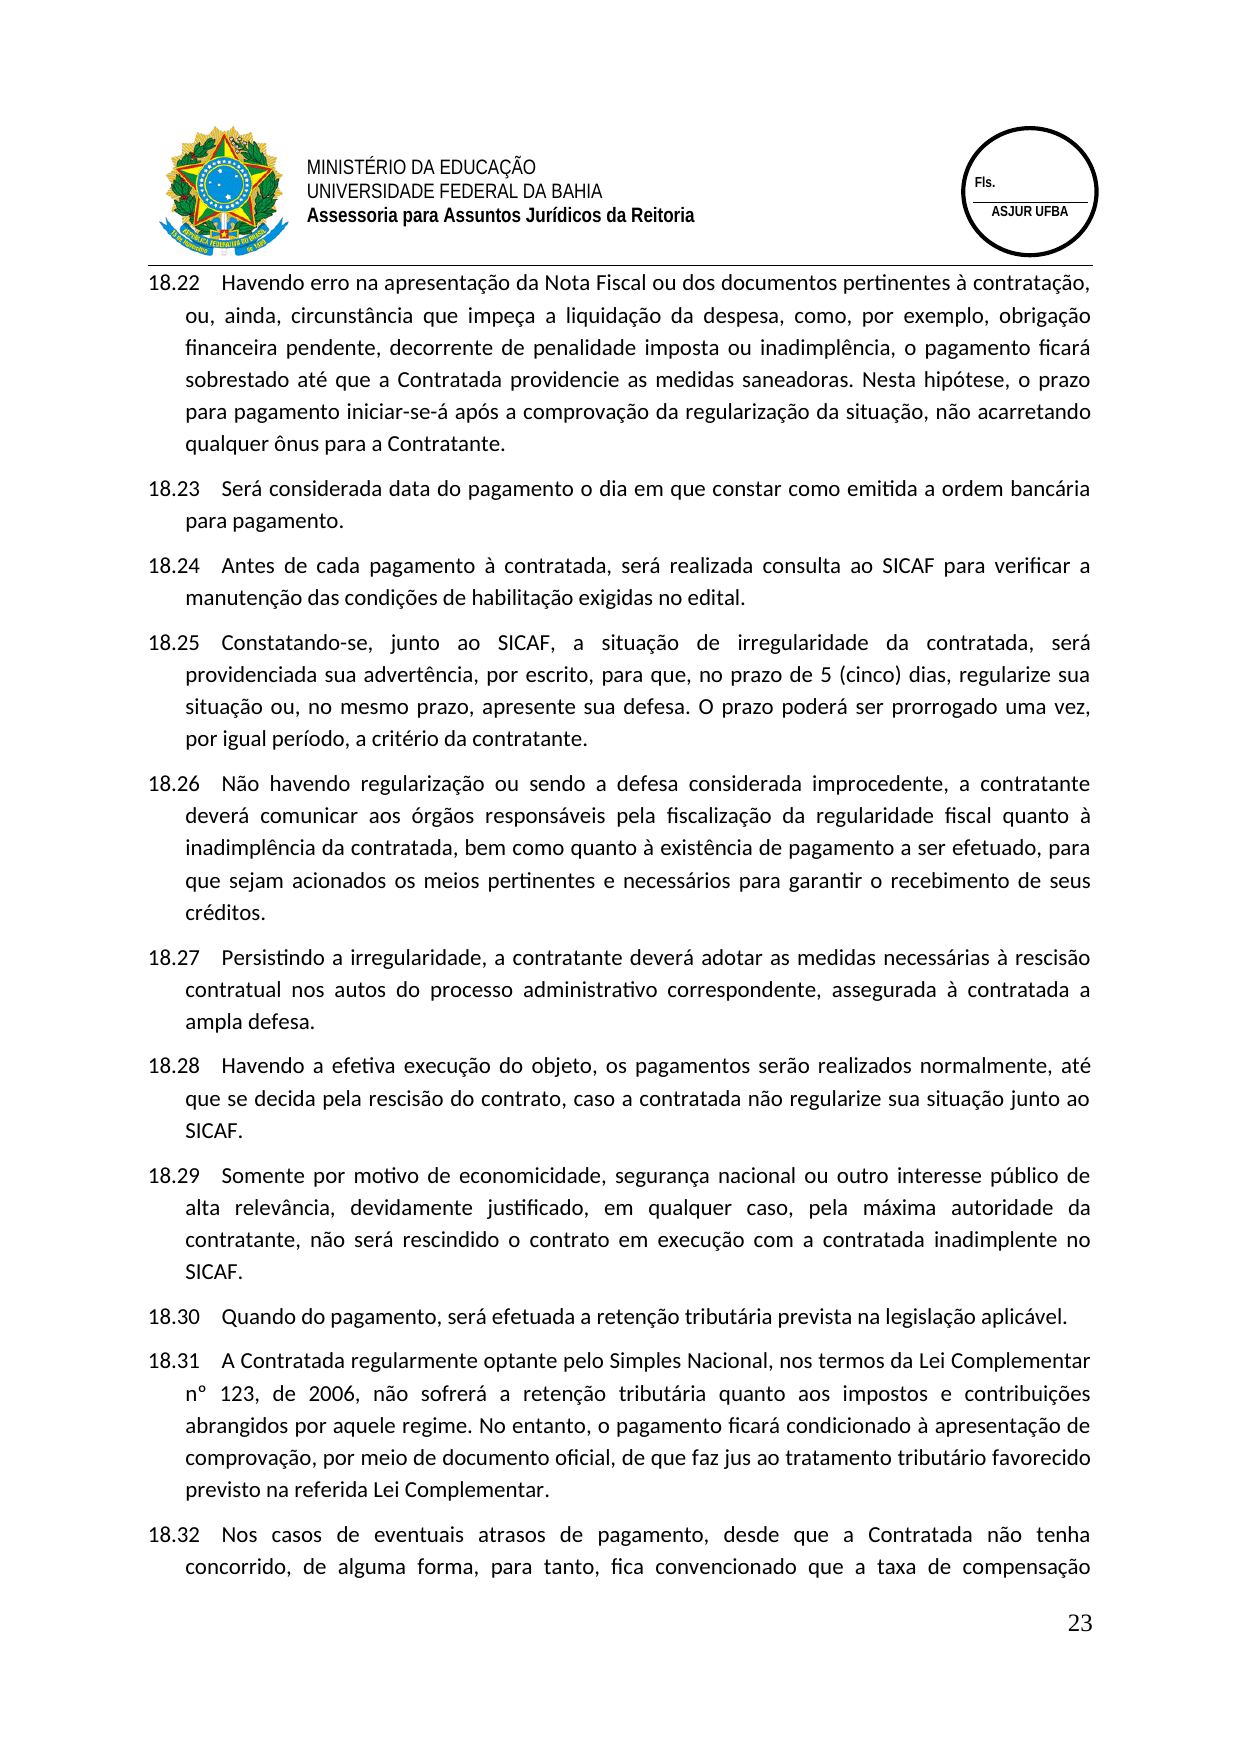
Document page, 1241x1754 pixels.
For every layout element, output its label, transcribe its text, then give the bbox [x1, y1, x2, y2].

list Não havendo regularização ou sendo a defesa considerada improcedente, a contratante deverá comunicar aos órgãos responsáveis pela fiscalização da regularidade fiscal quanto à inadimplência da contratada, bem como quanto à existência de pagamento a ser efetuado, para que sejam acionados os meios pertinentes e necessários para garantir o recebimento de seus créditos. [148, 769, 1092, 926]
list A Contratada regularmente optante pelo Simples Nacional, nos termos da Lei Complementar nº 123, de 2006, não sofrerá a retenção tributária quanto aos impostos e contribuições abrangidos por aquele regime. No entanto, o pagamento ficará condicionado à apresentação de comprovação, por meio de documento oficial, de que faz jus ao tratamento tributário favorecido previsto na referida Lei Complementar. [148, 1347, 1092, 1503]
list Constatando-se, junto ao SICAF, a situação de irregularidade da contratada, será providenciada sua advertência, por escrito, para que, no prazo de 5 (cinco) dias, regularize sua situação ou, no mesmo prazo, apresente sua defesa. O prazo poderá ser prorrogado uma vez, por igual período, a critério da contratante. [148, 628, 1092, 752]
list Havendo a efetiva execução do objeto, os pagamentos serão realizados normalmente, até que se decida pela rescisão do contrato, caso a contratada não regularize sua situação junto ao SICAF. [148, 1052, 1092, 1144]
list Somente por motivo de economicidade, segurança nacional ou outro interesse público de alta relevância, devidamente justificado, em qualquer caso, pela máxima autoridade da contratante, não será rescindido o contrato em execução com a contratada inadimplente no SICAF. [148, 1161, 1092, 1285]
list Antes de cada pagamento à contratada, será realizada consulta ao SICAF para verificar a manutenção das condições de habilitação exigidas no edital. [148, 551, 1092, 611]
list Havendo erro na apresentação da Nota Fiscal ou dos documentos pertinentes à contratação, ou, ainda, circunstância que impeça a liquidação da despesa, como, por exemplo, obrigação financeira pendente, decorrente de penalidade imposta ou inadimplência, o pagamento ficará sobrestado até que a Contratada providencie as medidas saneadoras. Nesta hipótese, o prazo para pagamento iniciar-se-á após a comprovação da regularização da situação, não acarretando qualquer ônus para a Contratante. [148, 268, 1092, 457]
picture [242, 225, 289, 256]
picture [158, 126, 289, 256]
list Será considerada data do pagamento o dia em que constar como emitida a ordem bancária para pagamento. [148, 474, 1092, 534]
list Persistindo a irregularidade, a contratante deverá adotar as medidas necessárias à rescisão contratual nos autos do processo administrativo correspondente, assegurada à contratada a ampla defesa. [148, 943, 1092, 1035]
list Quando do pagamento, será efetuada a retenção tributária prevista na legislação aplicável. [148, 1302, 1092, 1330]
